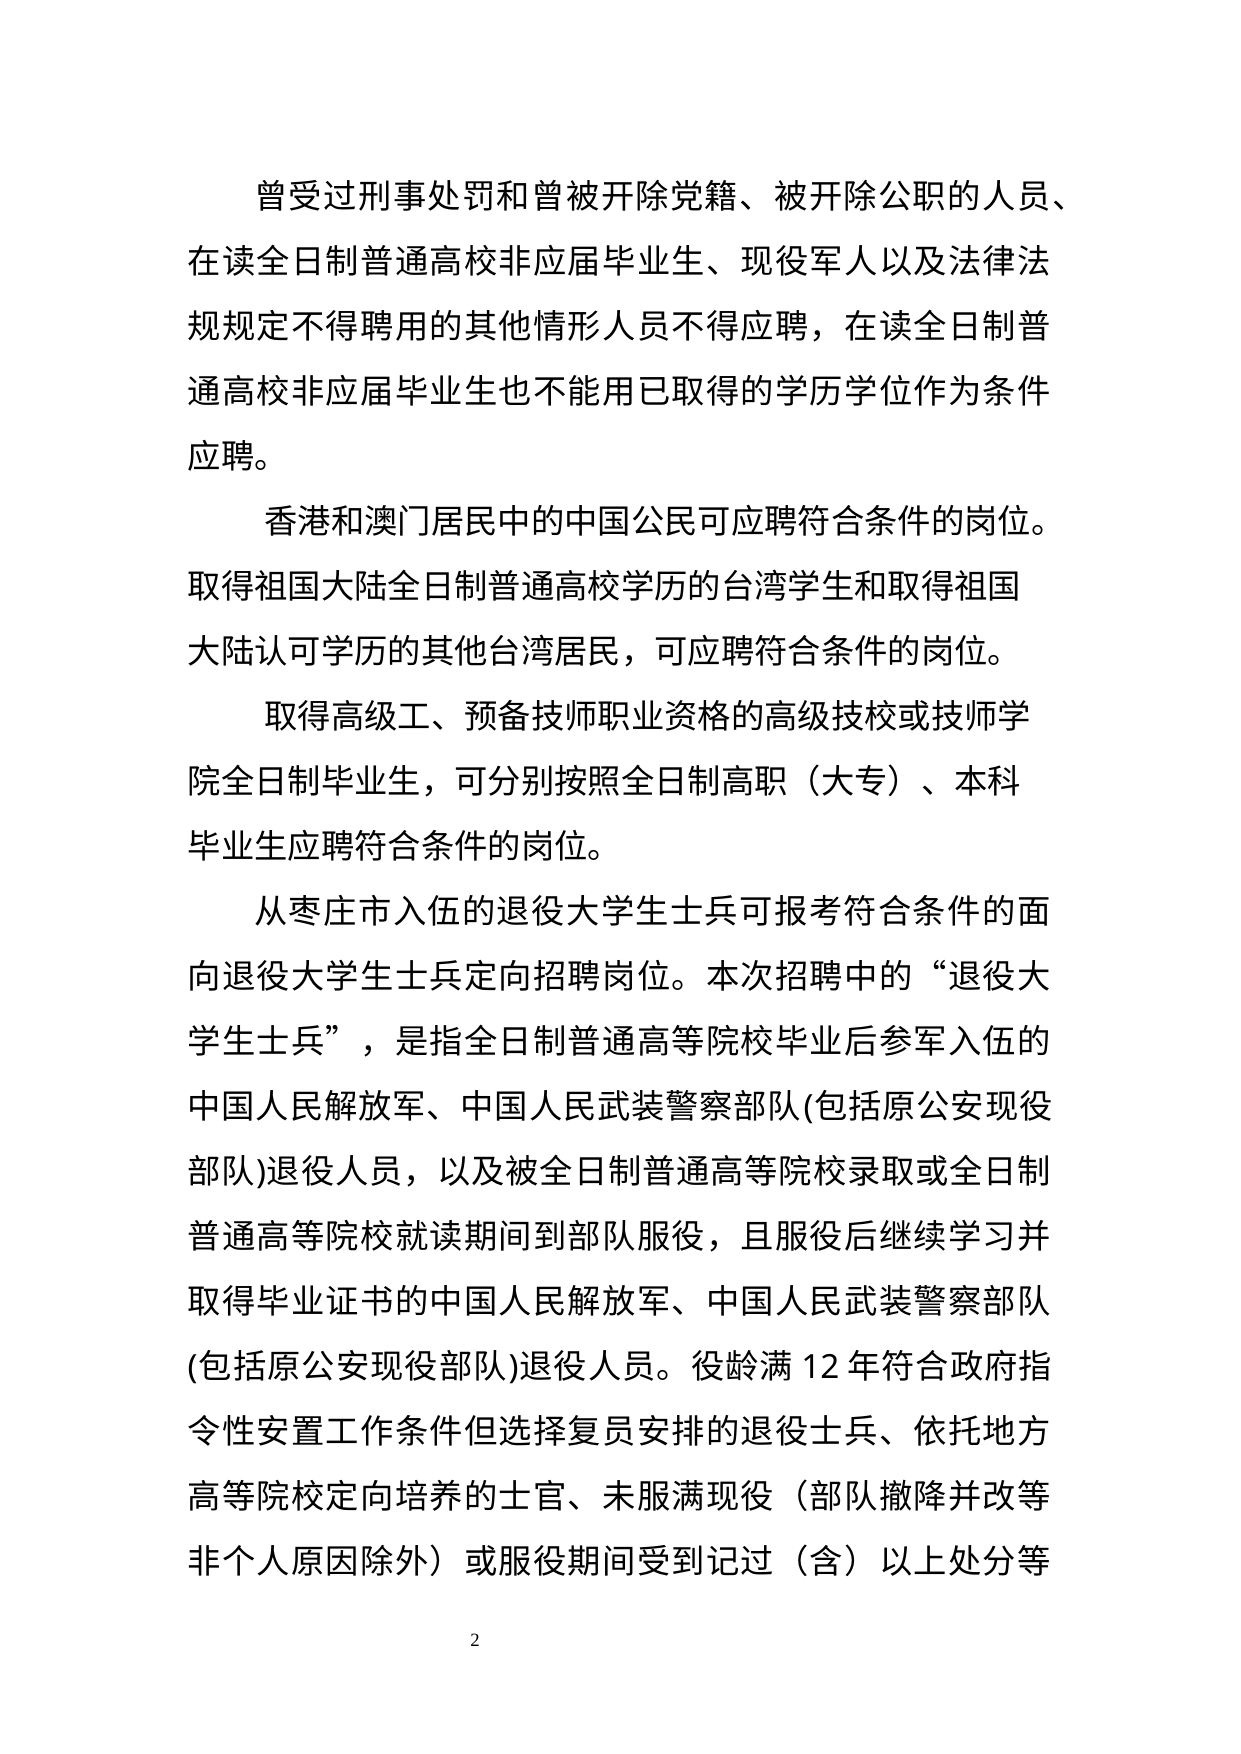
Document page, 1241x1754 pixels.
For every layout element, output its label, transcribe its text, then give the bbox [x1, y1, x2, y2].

text 曾受过刑事处罚和曾被开除党籍、被开除公职的人员、在读全日制普通高校非应届毕业生、现役军人以及法律法规规定不得聘用的其他情形人员不得应聘，在读全日制普通高校非应届毕业生也不能用已取得的学历学位作为条件应聘。 [187, 162, 1053, 487]
text 香港和澳门居民中的中国公民可应聘符合条件的岗位。取得祖国大陆全日制普通高校学历的台湾学生和取得祖国大陆认可学历的其他台湾居民，可应聘符合条件的岗位。 [187, 487, 1053, 682]
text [187, 877, 1053, 1592]
text 取得高级工、预备技师职业资格的高级技校或技师学院全日制毕业生，可分别按照全日制高职（大专）、本科毕业生应聘符合条件的岗位。 [187, 682, 1053, 877]
